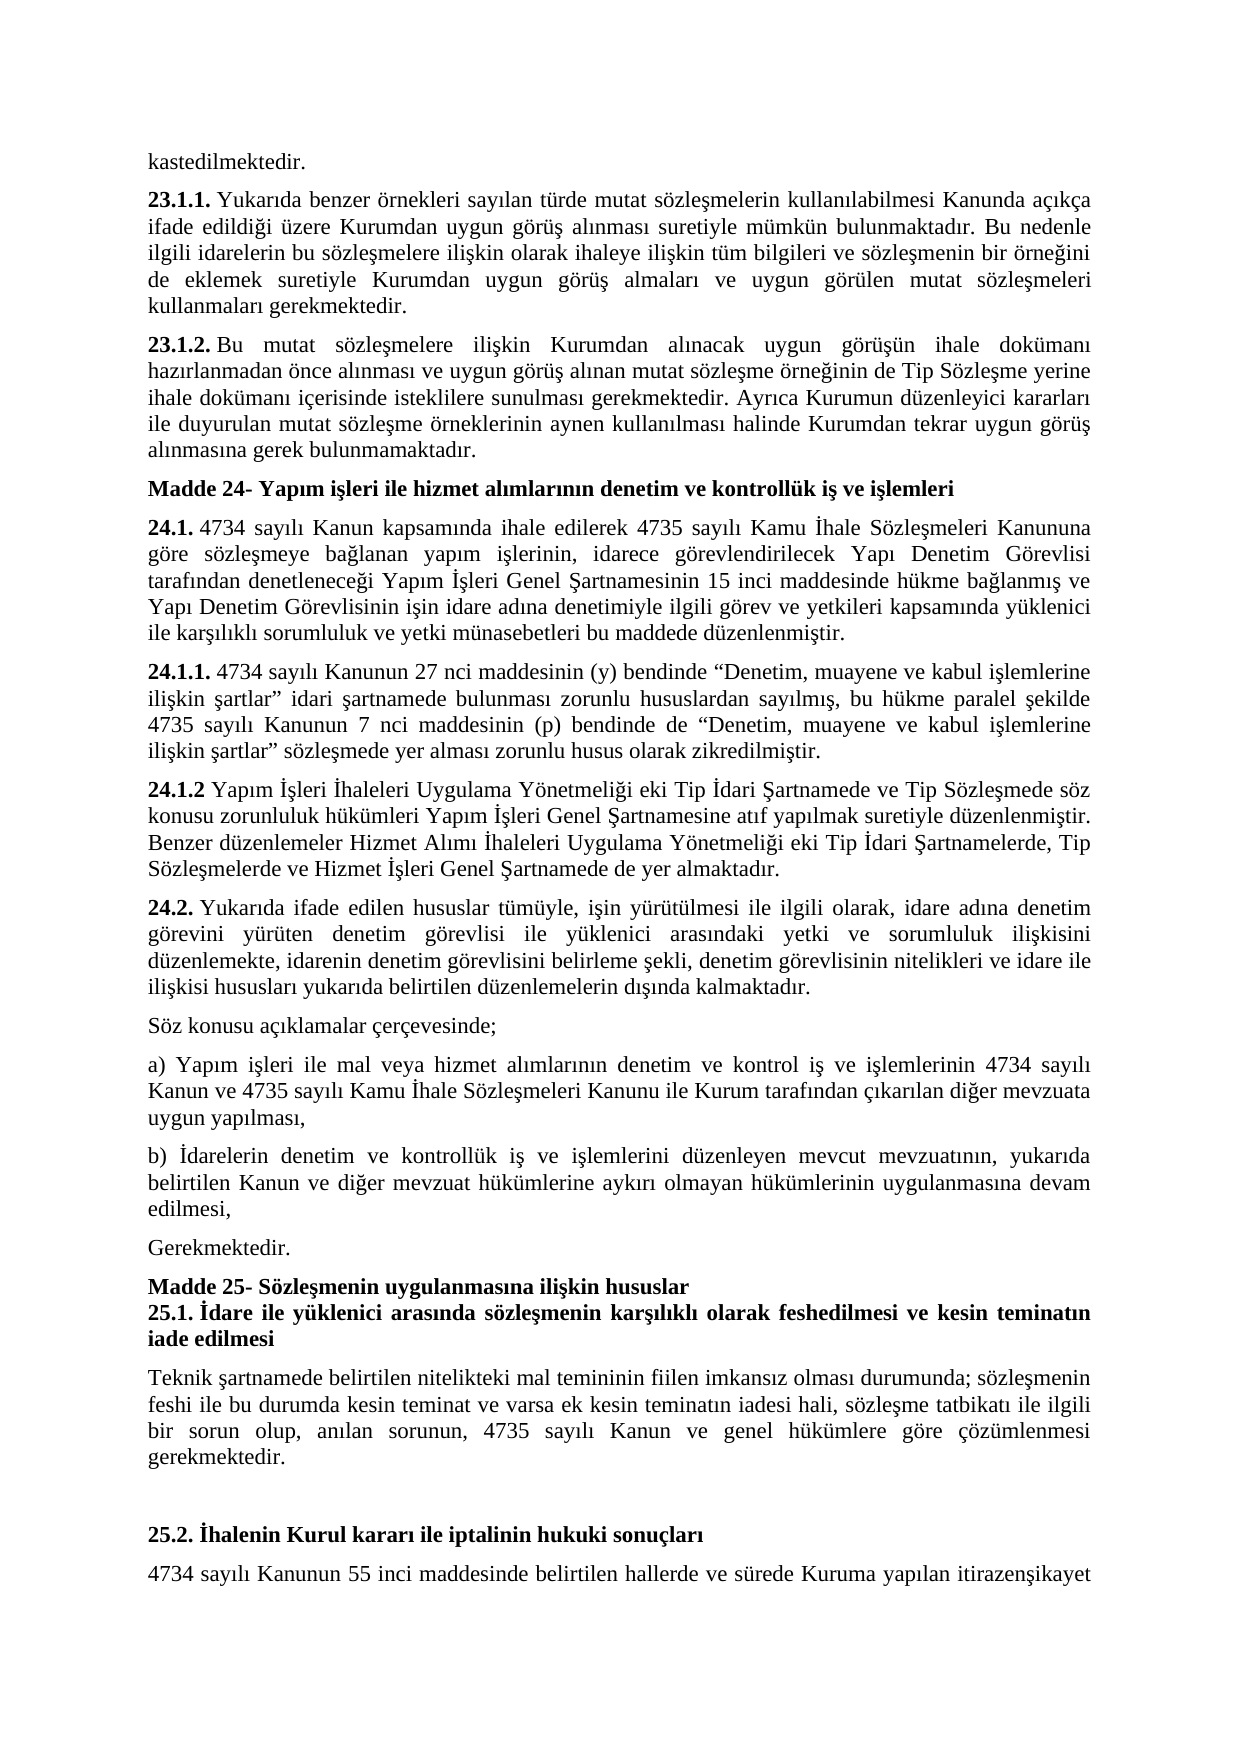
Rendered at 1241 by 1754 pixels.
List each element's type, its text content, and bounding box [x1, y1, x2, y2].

text 24.1.2 Yapım İşleri İhaleleri Uygulama Yönetmeliği eki Tip İdari Şartnamede ve Tip Sözleşmede söz konusu zorunluluk hükümleri Yapım İşleri Genel Şartnamesine atıf yapılmak suretiyle düzenlenmiştir. Benzer düzenlemeler Hizmet Alımı İhaleleri Uygulama Yönetmeliği eki Tip İdari Şartnamelerde, Tip Sözleşmelerde ve Hizmet İşleri Genel Şartnamede de yer almaktadır. [148, 776, 1092, 882]
text a) Yapım işleri ile mal veya hizmet alımlarının denetim ve kontrol iş ve işlemlerinin 4734 sayılı Kanun ve 4735 sayılı Kamu İhale Sözleşmeleri Kanunu ile Kurum tarafından çıkarılan diğer mevzuata uygun yapılması, [148, 1051, 1092, 1130]
text Söz konusu açıklamalar çerçevesinde; [148, 1012, 1092, 1038]
text Madde 25- Sözleşmenin uygulanmasına ilişkin hususlar [148, 1273, 1092, 1299]
text 23.1.2. Bu mutat sözleşmelere ilişkin Kurumdan alınacak uygun görüşün ihale dokümanı hazırlanmadan önce alınması ve uygun görüş alınan mutat sözleşme örneğinin de Tip Sözleşme yerine ihale dokümanı içerisinde isteklilere sunulması gerekmektedir. Ayrıca Kurumun düzenleyici kararları ile duyurulan mutat sözleşme örneklerinin aynen kullanılması halinde Kurumdan tekrar uygun görüş alınmasına gerek bulunmamaktadır. [148, 331, 1092, 463]
text Madde 24- Yapım işleri ile hizmet alımlarının denetim ve kontrollük iş ve işlemleri [148, 475, 1092, 501]
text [148, 1560, 1092, 1586]
text Teknik şartnamede belirtilen nitelikteki mal temininin fiilen imkansız olması durumunda; sözleşmenin feshi ile bu durumda kesin teminat ve varsa ek kesin teminatın iadesi hali, sözleşme tatbikatı ile ilgili bir sorun olup, anılan sorunun, 4735 sayılı Kanun ve genel hükümlere göre çözümlenmesi gerekmektedir. [148, 1364, 1092, 1470]
text b) İdarelerin denetim ve kontrollük iş ve işlemlerini düzenleyen mevcut mevzuatının, yukarıda belirtilen Kanun ve diğer mevzuat hükümlerine aykırı olmayan hükümlerinin uygulanmasına devam edilmesi, [148, 1142, 1092, 1221]
text Gerekmektedir. [148, 1234, 1092, 1260]
text 24.1. 4734 sayılı Kanun kapsamında ihale edilerek 4735 sayılı Kamu İhale Sözleşmeleri Kanununa göre sözleşmeye bağlanan yapım işlerinin, idarece görevlendirilecek Yapı Denetim Görevlisi tarafından denetleneceği Yapım İşleri Genel Şartnamesinin 15 inci maddesinde hükme bağlanmış ve Yapı Denetim Görevlisinin işin idare adına denetimiyle ilgili görev ve yetkileri kapsamında yüklenici ile karşılıklı sorumluluk ve yetki münasebetleri bu maddede düzenlenmiştir. [148, 514, 1092, 646]
text 25.1. İdare ile yüklenici arasında sözleşmenin karşılıklı olarak feshedilmesi ve kesin teminatın iade edilmesi [148, 1299, 1092, 1352]
text 24.2. Yukarıda ifade edilen hususlar tümüyle, işin yürütülmesi ile ilgili olarak, idare adına denetim görevini yürüten denetim görevlisi ile yüklenici arasındaki yetki ve sorumluluk ilişkisini düzenlemekte, idarenin denetim görevlisini belirleme şekli, denetim görevlisinin nitelikleri ve idare ile ilişkisi hususları yukarıda belirtilen düzenlemelerin dışında kalmaktadır. [148, 894, 1092, 999]
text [148, 148, 1092, 174]
text 25.2. İhalenin Kurul kararı ile iptalinin hukuki sonuçları [148, 1521, 1092, 1547]
text 24.1.1. 4734 sayılı Kanunun 27 nci maddesinin (y) bendinde “Denetim, muayene ve kabul işlemlerine ilişkin şartlar” idari şartnamede bulunması zorunlu hususlardan sayılmış, bu hükme paralel şekilde 4735 sayılı Kanunun 7 nci maddesinin (p) bendinde de “Denetim, muayene ve kabul işlemlerine ilişkin şartlar” sözleşmede yer alması zorunlu husus olarak zikredilmiştir. [148, 658, 1092, 764]
text 23.1.1. Yukarıda benzer örnekleri sayılan türde mutat sözleşmelerin kullanılabilmesi Kanunda açıkça ifade edildiği üzere Kurumdan uygun görüş alınması suretiyle mümkün bulunmaktadır. Bu nedenle ilgili idarelerin bu sözleşmelere ilişkin olarak ihaleye ilişkin tüm bilgileri ve sözleşmenin bir örneğini de eklemek suretiyle Kurumdan uygun görüş almaları ve uygun görülen mutat sözleşmeleri kullanmaları gerekmektedir. [148, 187, 1092, 318]
